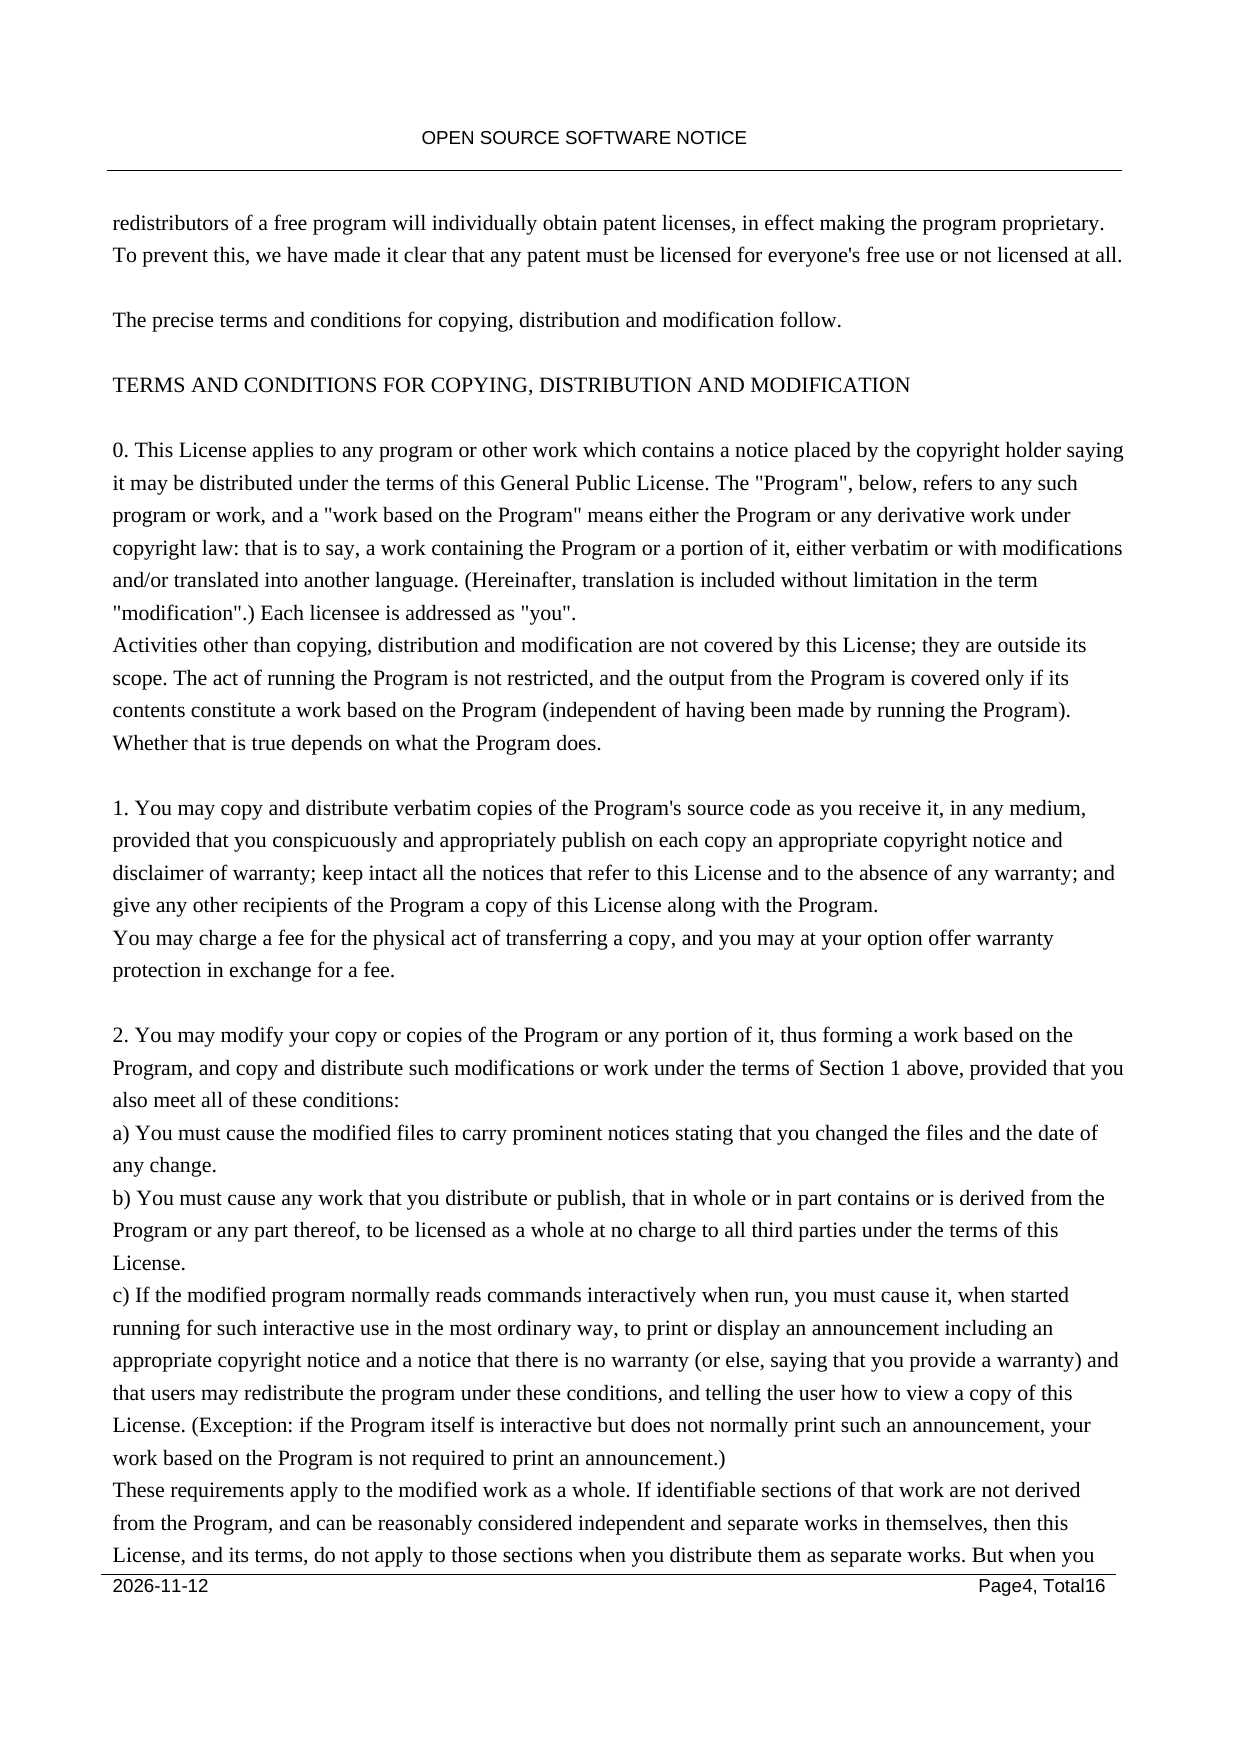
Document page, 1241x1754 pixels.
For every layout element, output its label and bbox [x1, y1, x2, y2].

text [112, 206, 1128, 1571]
